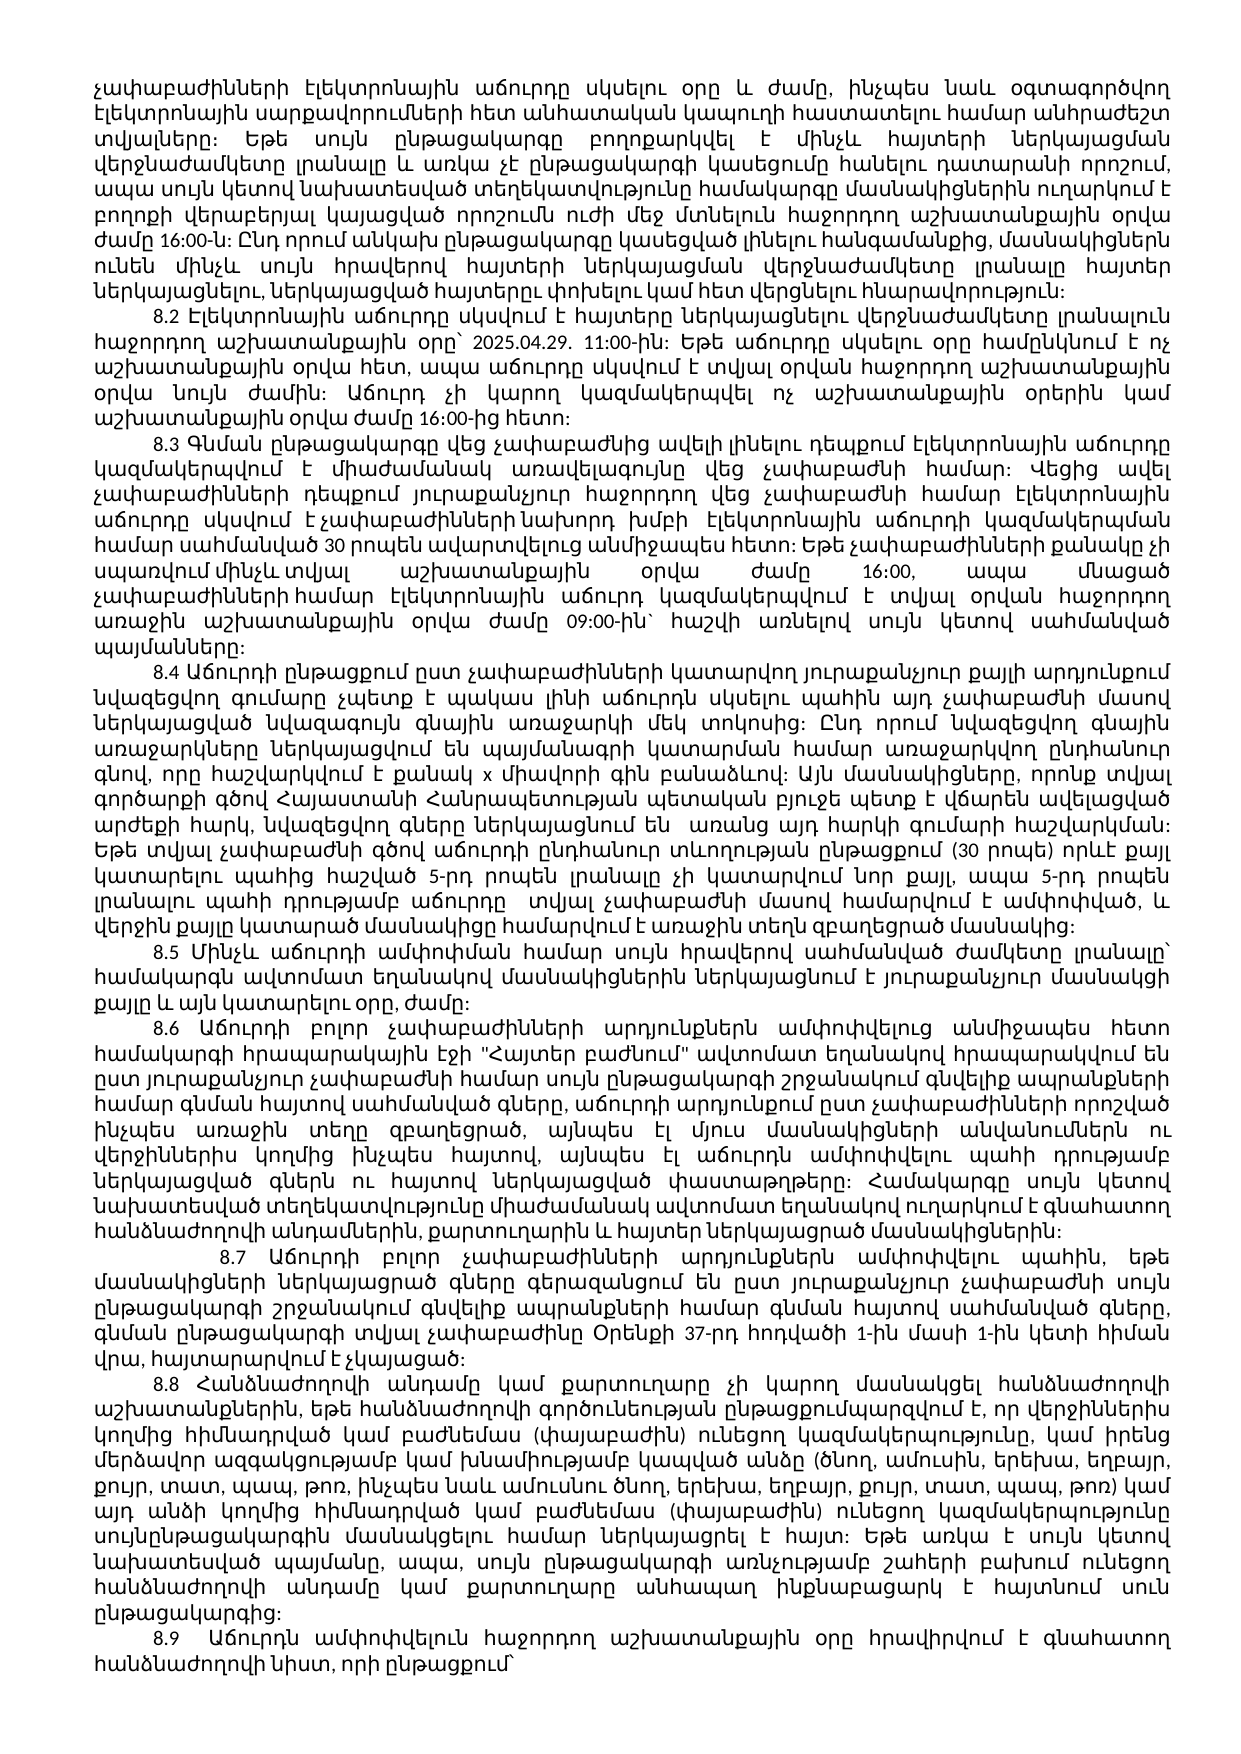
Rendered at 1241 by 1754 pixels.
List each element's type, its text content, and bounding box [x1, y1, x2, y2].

text 8.9 Աճուրդն ամփոփվելուն հաջորդող աշխատանքային օրը հրավիրվում է գնահատող հանձնաժողովի նիստ, որի ընթացքում՝ [94, 1625, 1171, 1676]
text 8.6 Աճուրդի բոլոր չափաբաժինների արդյունքներն ամփոփվելուց անմիջապես հետո համակարգի հրապարակային էջի "Հայտեր բաժնում" ավտոմատ եղանակով հրապարակվում են ըստ յուրաքանչյուր չափաբաժնի համար սույն ընթացակարգի շրջանակում գնվելիք ապրանքների համար գնման հայտով սահմանված գները, աճուրդի արդյունքում ըստ չափաբաժինների որոշված ինչպես առաջին տեղը զբաղեցրած, այնպես էլ մյուս մասնակիցների անվանումներն ու վերջիններիս կողմից ինչպես հայտով, այնպես էլ աճուրդն ամփոփվելու պահի դրությամբ ներկայացված գներն ու հայտով ներկայացված փաստաթղթերը: Համակարգը սույն կետով նախատեսված տեղեկատվությունը միաժամանակ ավտոմատ եղանակով ուղարկում է գնահատող հանձնաժողովի անդամներին, քարտուղարին և հայտեր ներկայացրած մասնակիցներին: [94, 1015, 1171, 1244]
text 8.5 Մինչև աճուրդի ամփոփման համար սույն հրավերով սահմանված ժամկետը լրանալը՝ համակարգն ավտոմատ եղանակով մասնակիցներին ներկայացնում է յուրաքանչյուր մասնակցի քայլը և այն կատարելու օրը, ժամը: [94, 939, 1171, 1015]
text 8.2 Էլեկտրոնային աճուրդը սկսվում է հայտերը ներկայացնելու վերջնաժամկետը լրանալուն հաջորդող աշխատանքային օրը՝ 2025.04.29. 11:00 -ին: Եթե աճուրդը սկսելու օրը համընկնում է ոչ աշխատանքային օրվա հետ, ապա աճուրդը սկսվում է տվյալ օրվան հաջորդող աշխատանքային օրվա նույն ժամին: Աճուրդ չի կարող կազմակերպվել ոչ աշխատանքային օրերին կամ աշխատանքային օրվա ժամը 16։00-ից հետո: [94, 304, 1171, 431]
text 8.7 Աճուրդի բոլոր չափաբաժինների արդյունքներն ամփոփվելու պահին, եթե մասնակիցների ներկայացրած գները գերազանցում են ըստ յուրաքանչյուր չափաբաժնի սույն ընթացակարգի շրջանակում գնվելիք ապրանքների համար գնման հայտով սահմանված գները, գնման ընթացակարգի տվյալ չափաբաժինը Օրենքի 37-րդ հոդվածի 1-ին մասի 1-ին կետի հիման վրա, հայտարարվում է չկայացած: [94, 1244, 1171, 1371]
text 8.8 Հանձնաժողովի անդամը կամ քարտուղարը չի կարող մասնակցել հանձնաժողովի աշխատանքներին, եթե հանձնաժողովի գործունեության ընթացքումպարզվում է, որ վերջիններիս կողմից հիմնադրված կամ բաժնեմաս (փայաբաժին) ունեցող կազմակերպությունը, կամ իրենց մերձավոր ազգակցությամբ կամ խնամիությամբ կապված անձը (ծնող, ամուսին, երեխա, եղբայր, քույր, տատ, պապ, թոռ, ինչպես նաև ամուսնու ծնող, երեխա, եղբայր, քույր, տատ, պապ, թոռ) կամ այդ անձի կողմից հիմնադրված կամ բաժնեմաս (փայաբաժին) ունեցող կազմակերպությունը սույնընթացակարգին մասնակցելու համար ներկայացրել է հայտ: Եթե առկա է սույն կետով նախատեսված պայմանը, ապա, սույն ընթացակարգի առնչությամբ շահերի բախում ունեցող հանձնաժողովի անդամը կամ քարտուղարը անհապաղ ինքնաբացարկ է հայտնում սուն ընթացակարգից: [94, 1371, 1171, 1625]
text 8.4 Աճուրդի ընթացքում ըստ չափաբաժինների կատարվող յուրաքանչյուր քայլի արդյունքում նվազեցվող գումարը չպետք է պակաս լինի աճուրդն սկսելու պահին այդ չափաբաժնի մասով ներկայացված նվազագույն գնային առաջարկի մեկ տոկոսից: Ընդ որում նվազեցվող գնային առաջարկները ներկայացվում են պայմանագրի կատարման համար առաջարկվող ընդհանուր գնով, որը հաշվարկվում է քանակ x միավորի գին բանաձևով: Այն մասնակիցները, որոնք տվյալ գործարքի գծով Հայաստանի Հանրապետության պետական բյուջե պետք է վճարեն ավելացված արժեքի հարկ, նվազեցվող գները ներկայացնում են առանց այդ հարկի գումարի հաշվարկման: Եթե տվյալ չափաբաժնի գծով աճուրդի ընդհանուր տևողության ընթացքում (30 րոպե) որևէ քայլ կատարելու պահից հաշված 5-րդ րոպեն լրանալը չի կատարվում նոր քայլ, ապա 5-րդ րոպեն լրանալու պահի դրությամբ աճուրդը տվյալ չափաբաժնի մասով համարվում է ամփոփված, և վերջին քայլը կատարած մասնակիցը համարվում է առաջին տեղն զբաղեցրած մասնակից: [94, 659, 1171, 939]
text 8.3 Գնման ընթացակարգը վեց չափաբաժնից ավելի լինելու դեպքում էլեկտրոնային աճուրդը կազմակերպվում է միաժամանակ առավելագույնը վեց չափաբաժնի համար: Վեցից ավել չափաբաժինների դեպքում յուրաքանչյուր հաջորդող վեց չափաբաժնի համար էլեկտրոնային աճուրդը սկսվում է չափաբաժինների նախորդ խմբի էլեկտրոնային աճուրդի կազմակերպման համար սահմանված 30 րոպեն ավարտվելուց անմիջապես հետո: Եթե չափաբաժինների քանակը չի սպառվում մինչև տվյալ աշխատանքային օրվա ժամը 16։00, ապա մնացած չափաբաժինների համար էլեկտրոնային աճուրդ կազմակերպվում է տվյալ օրվան հաջորդող առաջին աշխատանքային օրվա ժամը 09:00-ին` հաշվի առնելով սույն կետով սահմանված պայմանները: [94, 431, 1171, 659]
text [94, 75, 1171, 304]
